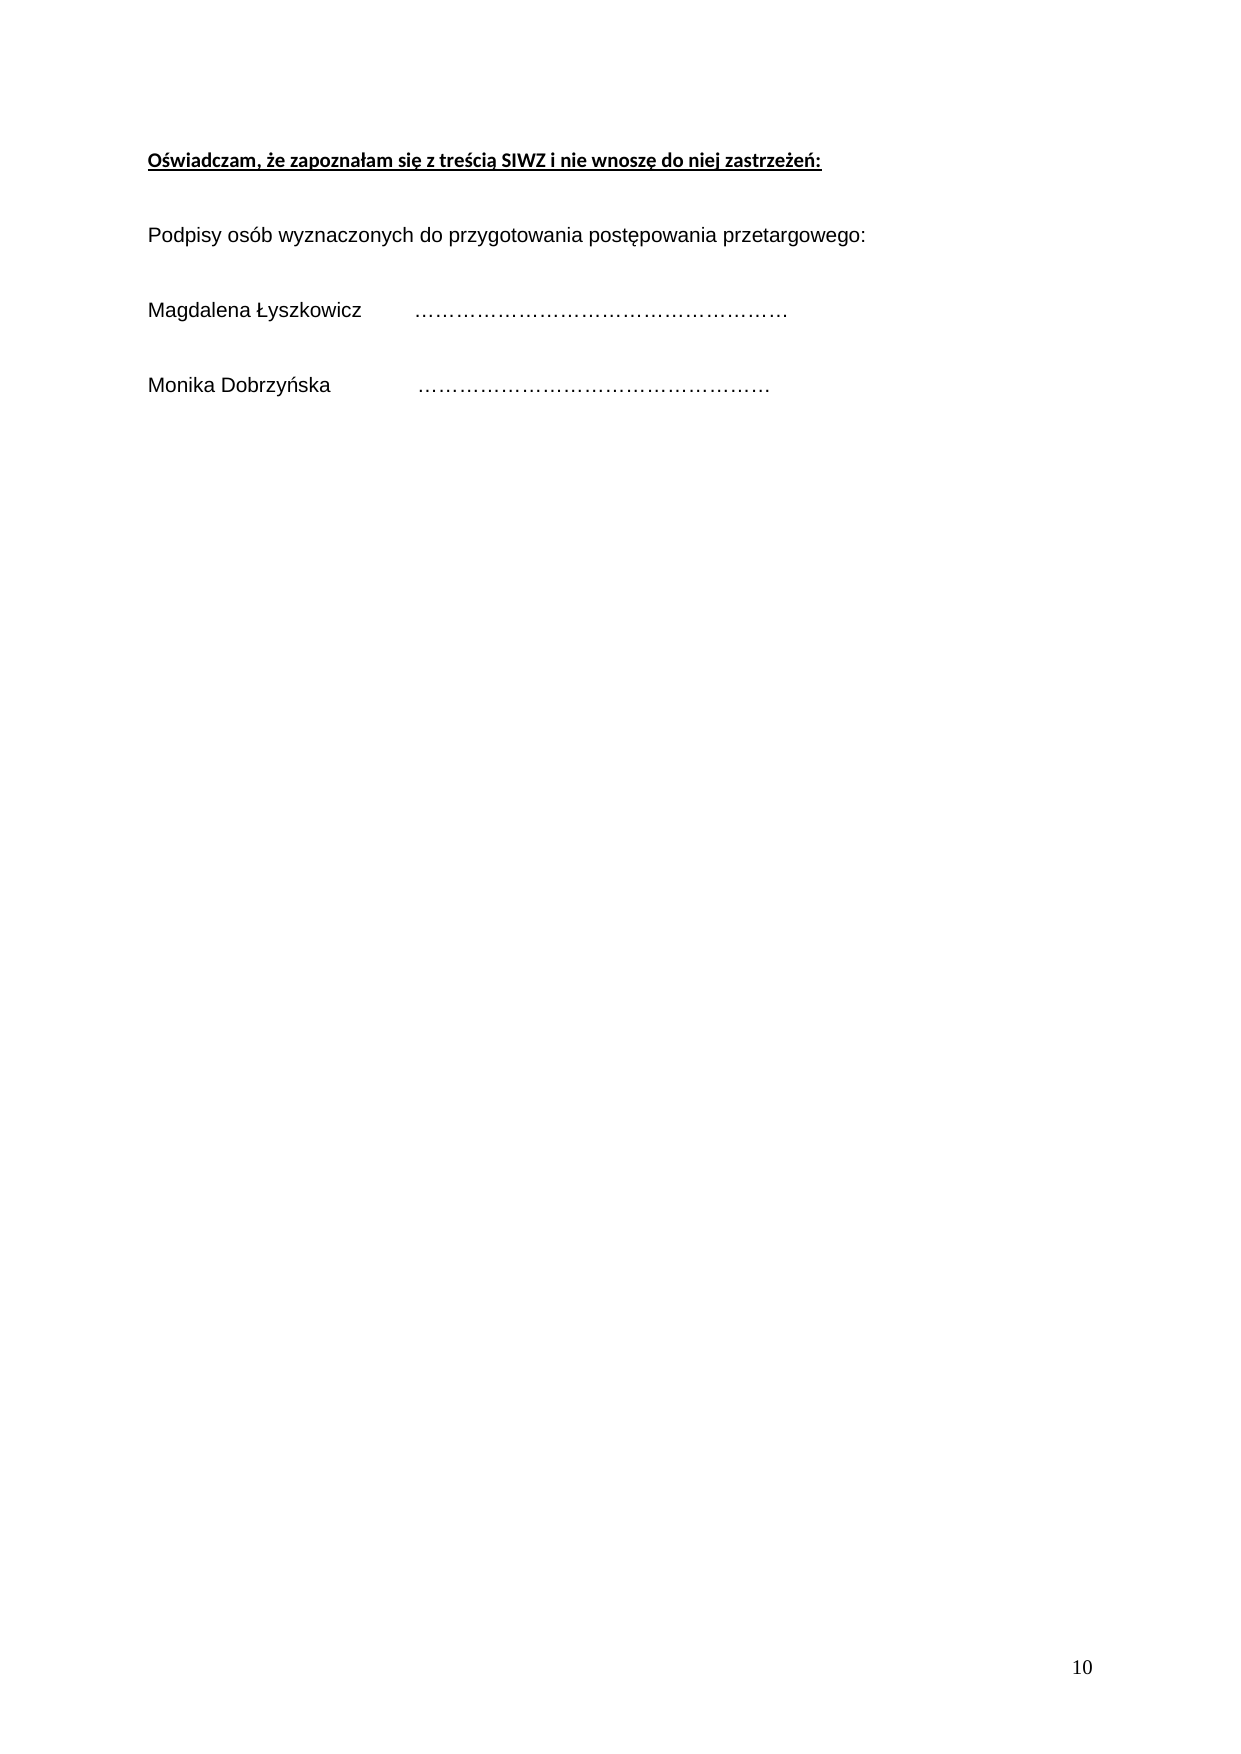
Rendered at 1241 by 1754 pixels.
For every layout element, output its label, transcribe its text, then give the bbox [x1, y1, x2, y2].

text Magdalena Łyszkowicz ……………………………………………… [148, 298, 1092, 323]
text Oświadczam, że zapoznałam się z treścią SIWZ i nie wnoszę do niej zastrzeżeń: [148, 148, 1092, 173]
text Monika Dobrzyńska …………………………………………… [148, 373, 1092, 398]
text Podpisy osób wyznaczonych do przygotowania postępowania przetargowego: [148, 223, 1092, 248]
